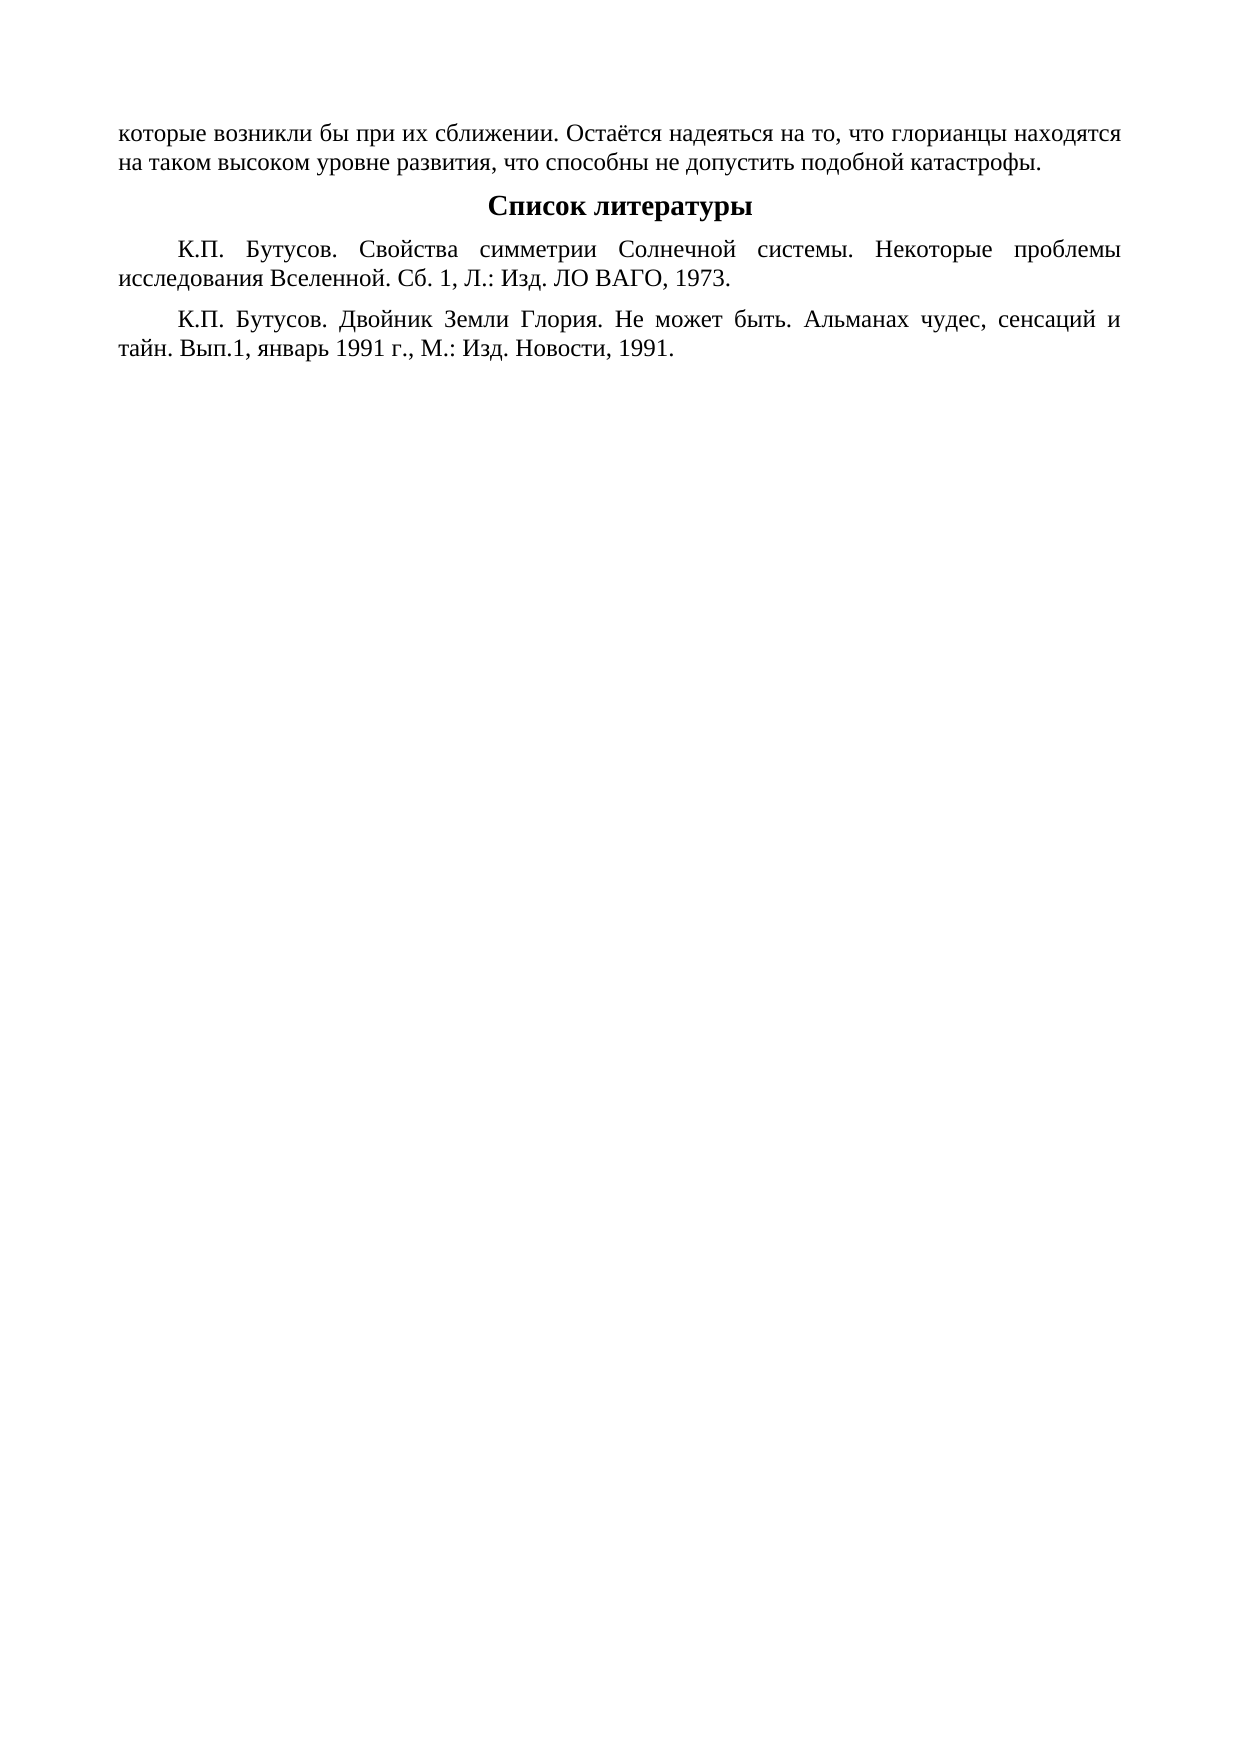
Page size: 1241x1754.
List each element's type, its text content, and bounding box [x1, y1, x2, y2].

text К.П. Бутусов. Свойства симметрии Солнечной системы. Некоторые проблемы исследования Вселенной. Сб. 1, Л.: Изд. ЛО ВАГО, 1973. [118, 234, 1122, 292]
text Список литературы [118, 188, 1122, 222]
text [118, 118, 1122, 176]
text К.П. Бутусов. Двойник Земли Глория. Не может быть. Альманах чудес, сенсаций и тайн. Вып.1, январь 1991 г., М.: Изд. Новости, 1991. [118, 304, 1122, 362]
